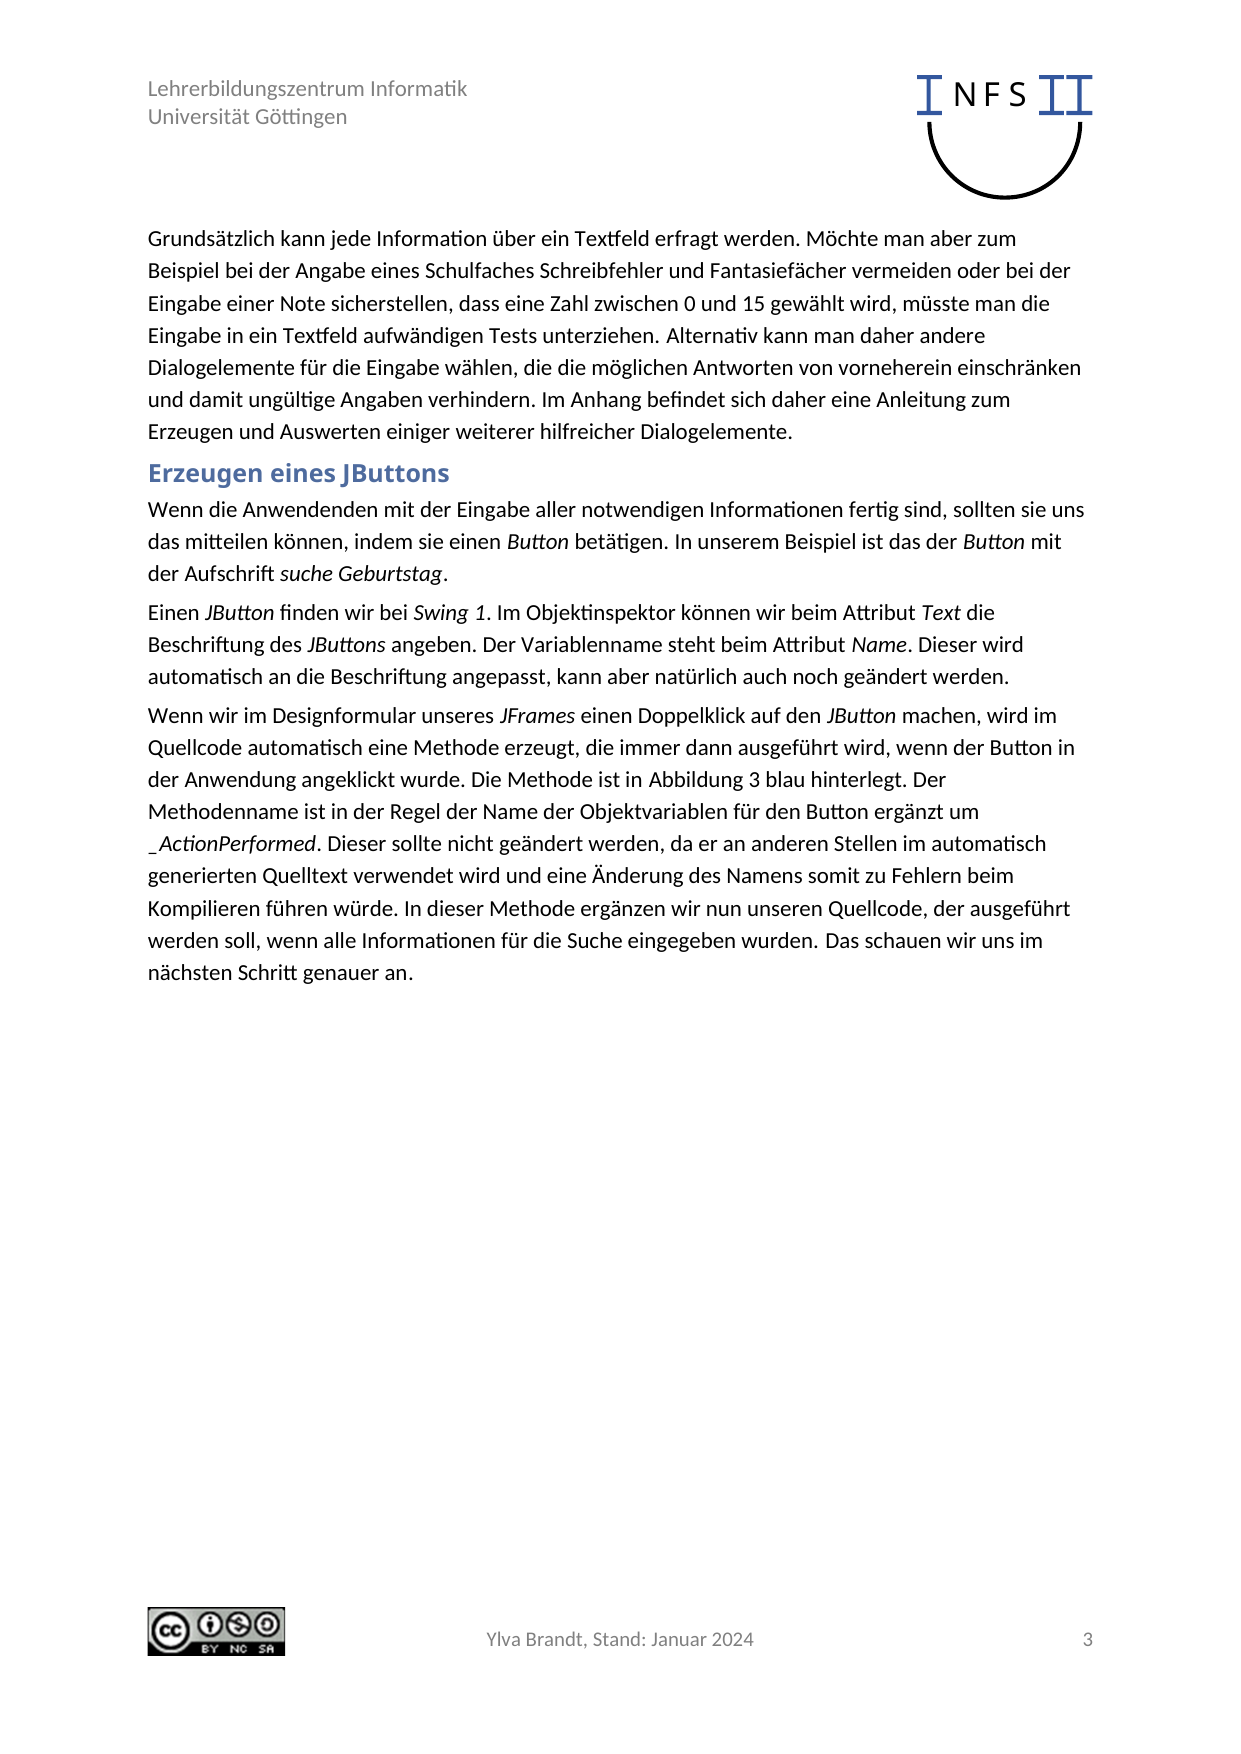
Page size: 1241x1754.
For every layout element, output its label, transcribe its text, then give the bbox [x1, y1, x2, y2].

text Wenn die Anwendenden mit der Eingabe aller notwendigen Informationen fertig sind, sollten sie uns das mitteilen können, indem sie einen Button betätigen. In unserem Beispiel ist das der Button mit der Aufschrift suche Geburtstag. [148, 495, 1092, 587]
text Einen JButton finden wir bei Swing 1. Im Objektinspektor können wir beim Attribut Text die Beschriftung des JButtons angeben. Der Variablenname steht beim Attribut Name. Dieser wird automatisch an die Beschriftung angepasst, kann aber natürlich auch noch geändert werden. [148, 598, 1092, 690]
subtitle Erzeugen eines JButtons [148, 456, 1092, 490]
picture [147, 1607, 286, 1656]
text Wenn wir im Designformular unseres JFrames einen Doppelklick auf den JButton machen, wird im Quellcode automatisch eine Methode erzeugt, die immer dann ausgeführt wird, wenn der Button in der Anwendung angeklickt wurde. Die Methode ist in Abbildung 3 blau hinterlegt. Der Methodenname ist in der Regel der Name der Objektvariablen für den Button ergänzt um _ActionPerformed. Dieser sollte nicht geändert werden, da er an anderen Stellen im automatisch generierten Quelltext verwendet wird und eine Änderung des Namens somit zu Fehlern beim Kompilieren führen würde. In dieser Methode ergänzen wir nun unseren Quellcode, der ausgeführt werden soll, wenn alle Informationen für die Suche eingegeben wurden. Das schauen wir uns im nächsten Schritt genauer an. [148, 701, 1092, 986]
text Grundsätzlich kann jede Information über ein Textfeld erfragt werden. Möchte man aber zum Beispiel bei der Angabe eines Schulfaches Schreibfehler und Fantasiefächer vermeiden oder bei der Eingabe einer Note sicherstellen, dass eine Zahl zwischen 0 und 15 gewählt wird, müsste man die Eingabe in ein Textfeld aufwändigen Tests unterziehen. Alternativ kann man daher andere Dialogelemente für die Eingabe wählen, die die möglichen Antworten von vorneherein einschränken und damit ungültige Angaben verhindern. Im Anhang befindet sich daher eine Anleitung zum Erzeugen und Auswerten einiger weiterer hilfreicher Dialogelemente. [148, 224, 1092, 446]
